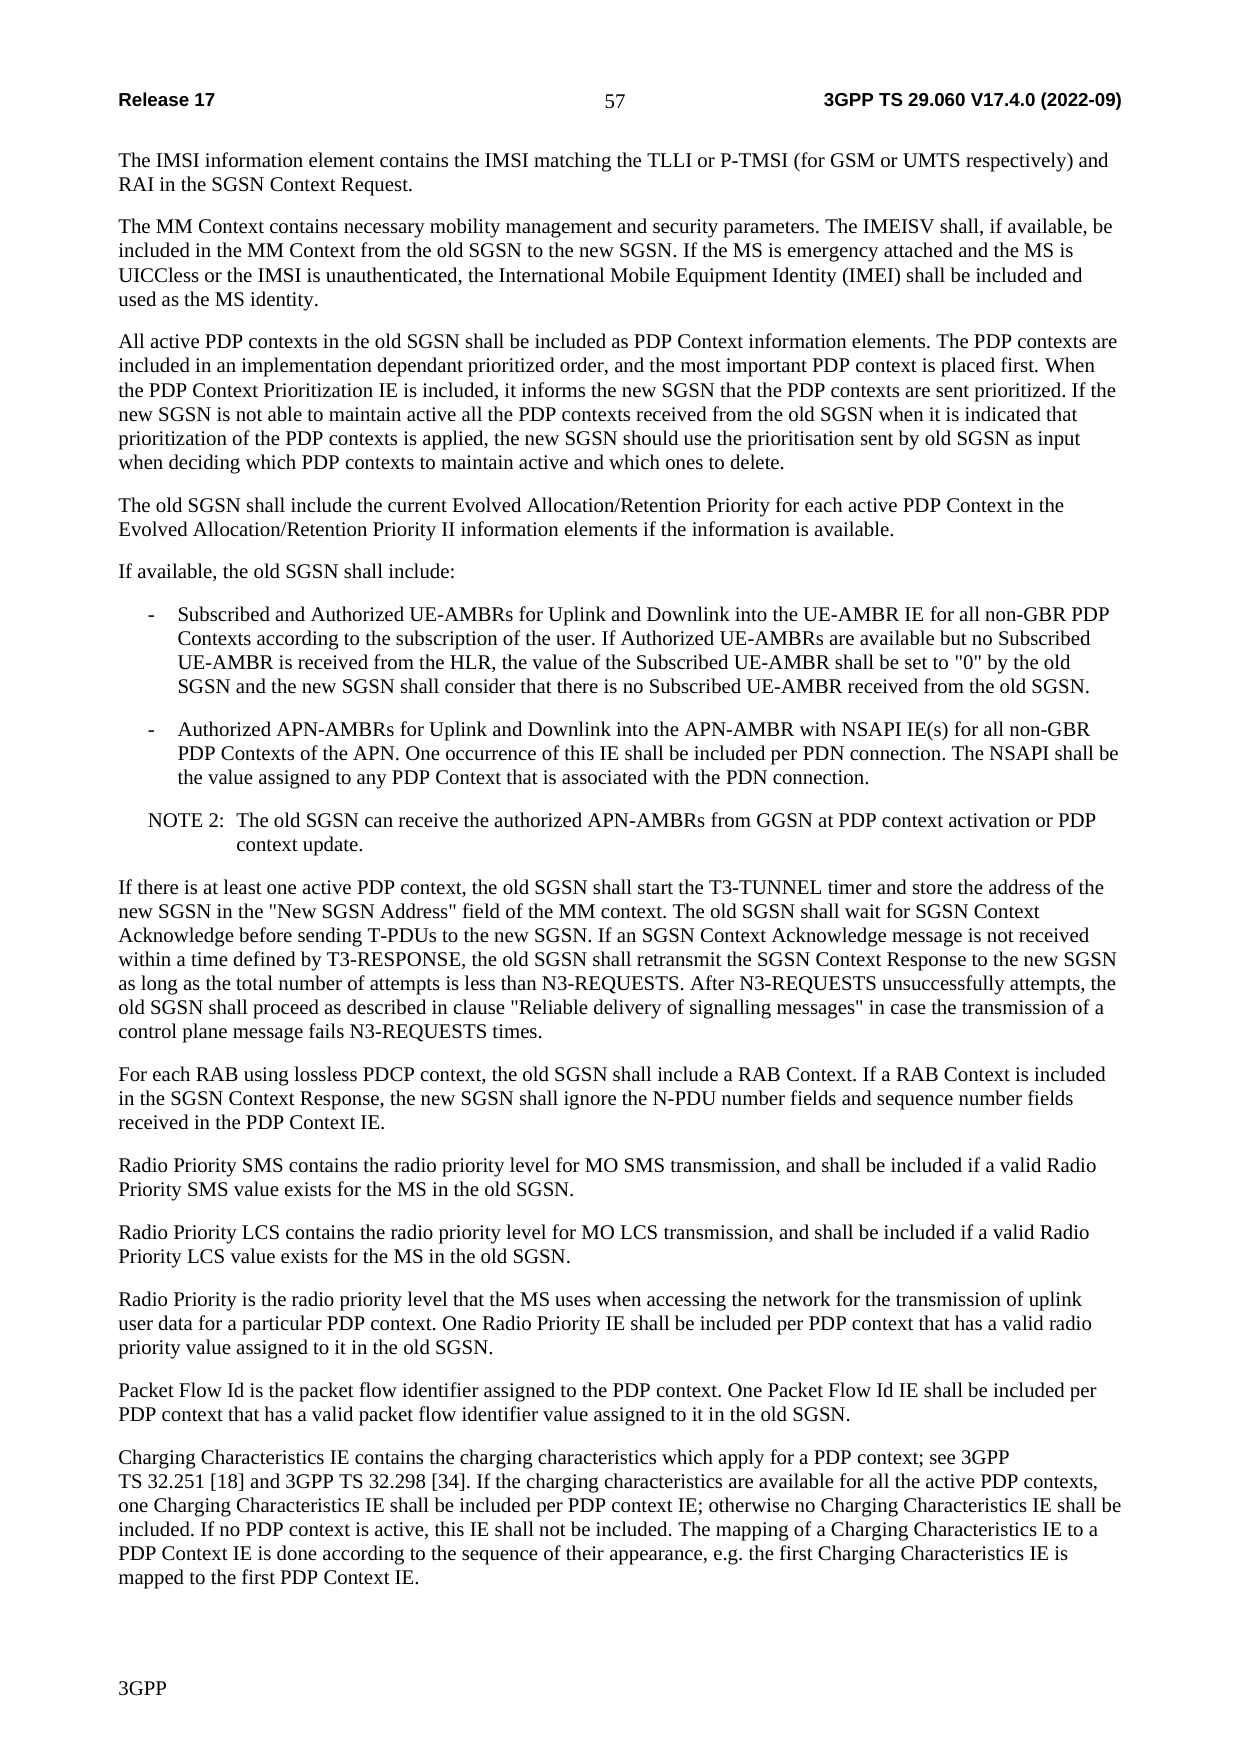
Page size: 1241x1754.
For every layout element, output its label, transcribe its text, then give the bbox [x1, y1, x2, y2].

text Radio Priority SMS contains the radio priority level for MO SMS transmission, and shall be included if a valid Radio Priority SMS value exists for the MS in the old SGSN. [118, 1153, 1122, 1201]
text Radio Priority LCS contains the radio priority level for MO LCS transmission, and shall be included if a valid Radio Priority LCS value exists for the MS in the old SGSN. [118, 1220, 1122, 1268]
text The IMSI information element contains the IMSI matching the TLLI or P-TMSI (for GSM or UMTS respectively) and RAI in the SGSN Context Request. [118, 147, 1122, 196]
text All active PDP contexts in the old SGSN shall be included as PDP Context information elements. The PDP contexts are included in an implementation dependant prioritized order, and the most important PDP context is placed first. When the PDP Context Prioritization IE is included, it informs the new SGSN that the PDP contexts are sent prioritized. If the new SGSN is not able to maintain active all the PDP contexts received from the old SGSN when it is indicated that prioritization of the PDP contexts is applied, the new SGSN should use the prioritisation sent by old SGSN as input when deciding which PDP contexts to maintain active and which ones to delete. [118, 329, 1122, 474]
text - Authorized APN-AMBRs for Uplink and Downlink into the APN-AMBR with NSAPI IE(s) for all non-GBR PDP Contexts of the APN. One occurrence of this IE shall be included per PDN connection. The NSAPI shall be the value assigned to any PDP Context that is associated with the PDN connection. [148, 717, 1122, 789]
text If there is at least one active PDP context, the old SGSN shall start the T3-TUNNEL timer and store the address of the new SGSN in the "New SGSN Address" field of the MM context. The old SGSN shall wait for SGSN Context Acknowledge before sending T-PDUs to the new SGSN. If an SGSN Context Acknowledge message is not received within a time defined by T3-RESPONSE, the old SGSN shall retransmit the SGSN Context Response to the new SGSN as long as the total number of attempts is less than N3-REQUESTS. After N3-REQUESTS unsuccessfully attempts, the old SGSN shall proceed as described in clause "Reliable delivery of signalling messages" in case the transmission of a control plane message fails N3-REQUESTS times. [118, 875, 1122, 1043]
text For each RAB using lossless PDCP context, the old SGSN shall include a RAB Context. If a RAB Context is included in the SGSN Context Response, the new SGSN shall ignore the N-PDU number fields and sequence number fields received in the PDP Context IE. [118, 1062, 1122, 1134]
text The MM Context contains necessary mobility management and security parameters. The IMEISV shall, if available, be included in the MM Context from the old SGSN to the new SGSN. If the MS is emergency attached and the MS is UICCless or the IMSI is unauthenticated, the International Mobile Equipment Identity (IMEI) shall be included and used as the MS identity. [118, 214, 1122, 311]
text NOTE 2: The old SGSN can receive the authorized APN-AMBRs from GGSN at PDP context activation or PDP context update. [148, 808, 1122, 856]
text The old SGSN shall include the current Evolved Allocation/Retention Priority for each active PDP Context in the Evolved Allocation/Retention Priority II information elements if the information is available. [118, 492, 1122, 541]
text If available, the old SGSN shall include: [118, 559, 1122, 583]
text Charging Characteristics IE contains the charging characteristics which apply for a PDP context; see 3GPP TS 32.251 [18] and 3GPP TS 32.298 [34]. If the charging characteristics are available for all the active PDP contexts, one Charging Characteristics IE shall be included per PDP context IE; otherwise no Charging Characteristics IE shall be included. If no PDP context is active, this IE shall not be included. The mapping of a Charging Characteristics IE to a PDP Context IE is done according to the sequence of their appearance, e.g. the first Charging Characteristics IE is mapped to the first PDP Context IE. [118, 1445, 1122, 1589]
text Packet Flow Id is the packet flow identifier assigned to the PDP context. One Packet Flow Id IE shall be included per PDP context that has a valid packet flow identifier value assigned to it in the old SGSN. [118, 1378, 1122, 1426]
text Radio Priority is the radio priority level that the MS uses when accessing the network for the transmission of uplink user data for a particular PDP context. One Radio Priority IE shall be included per PDP context that has a valid radio priority value assigned to it in the old SGSN. [118, 1287, 1122, 1359]
text - Subscribed and Authorized UE-AMBRs for Uplink and Downlink into the UE-AMBR IE for all non-GBR PDP Contexts according to the subscription of the user. If Authorized UE-AMBRs are available but no Subscribed UE-AMBR is received from the HLR, the value of the Subscribed UE-AMBR shall be set to "0" by the old SGSN and the new SGSN shall consider that there is no Subscribed UE-AMBR received from the old SGSN. [148, 602, 1122, 698]
